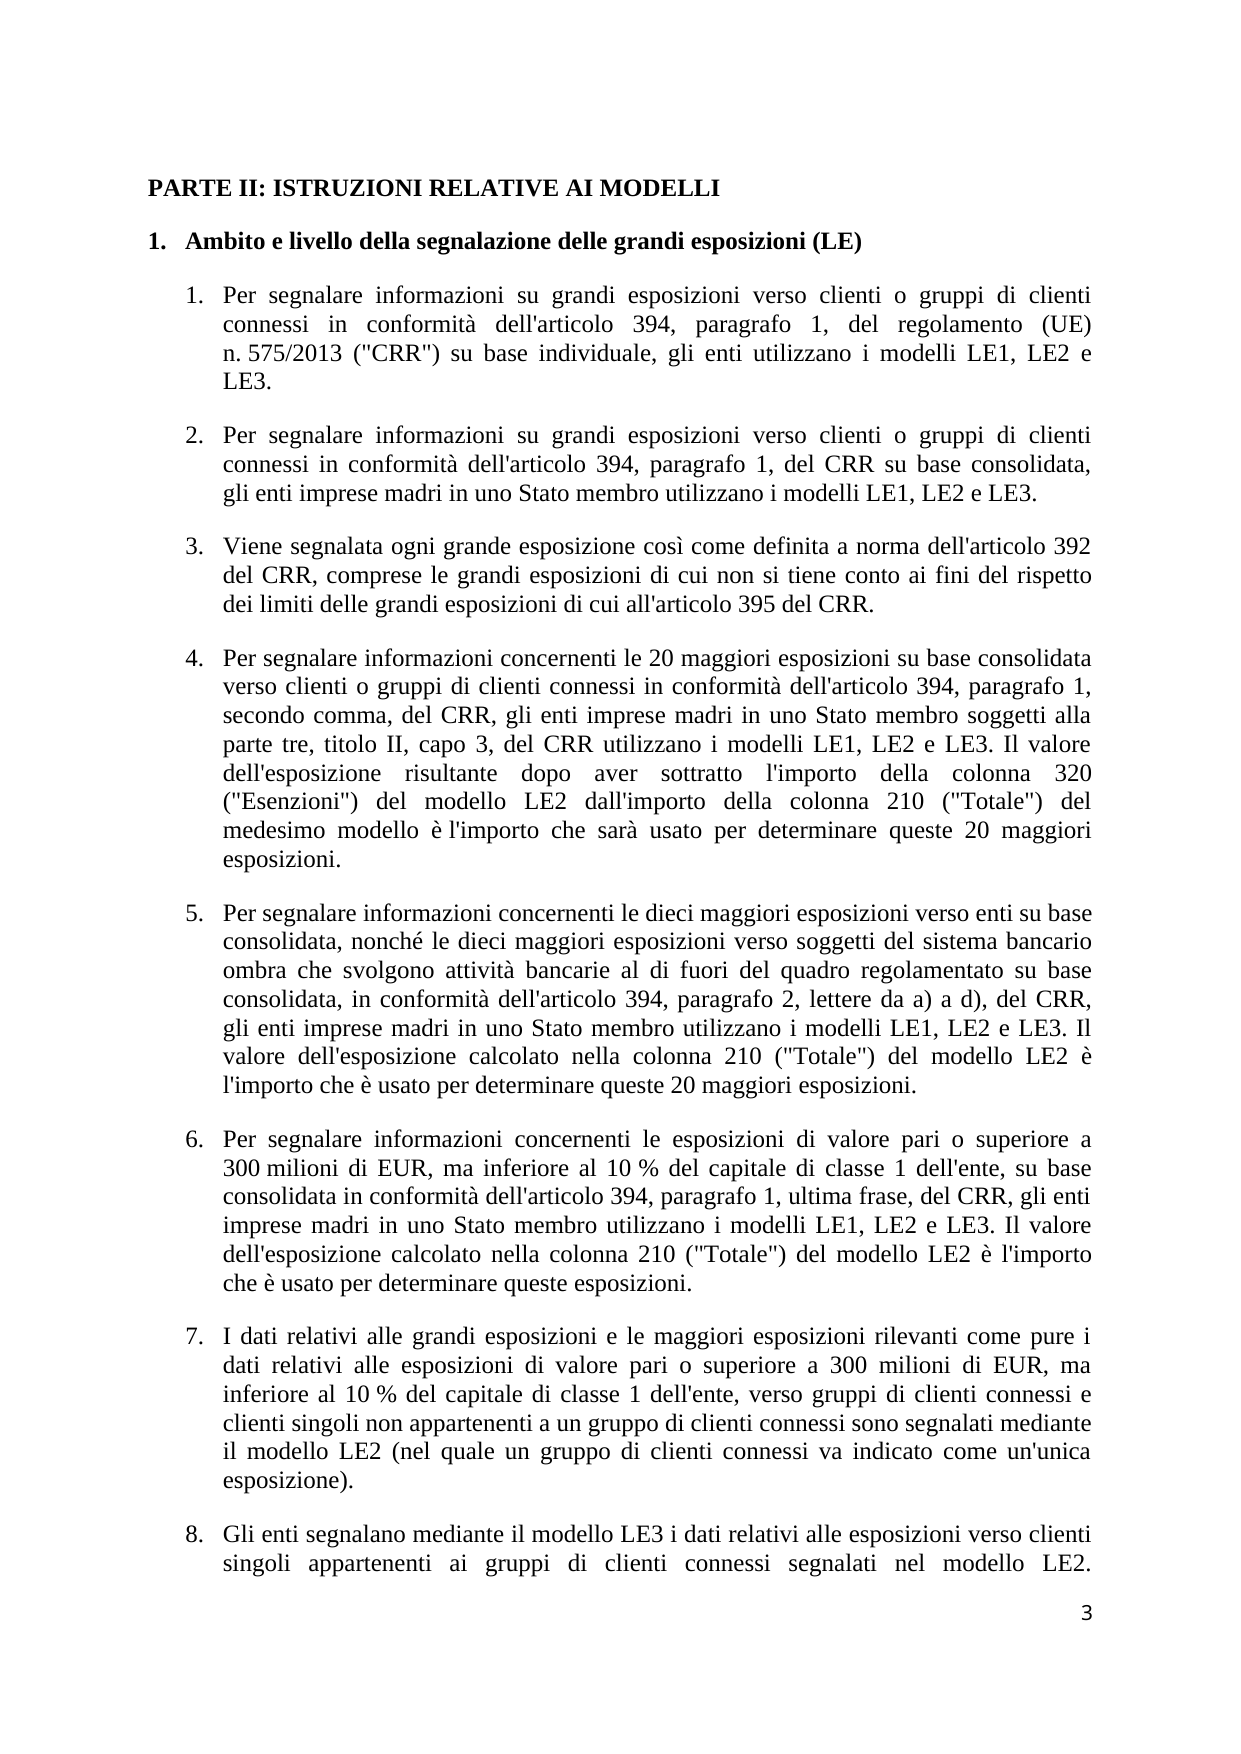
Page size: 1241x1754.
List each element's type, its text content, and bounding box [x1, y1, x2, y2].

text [185, 1519, 1093, 1576]
text Viene segnalata ogni grande esposizione così come definita a norma dell'articolo 392 del CRR, comprese le grandi esposizioni di cui non si tiene conto ai fini del rispetto dei limiti delle grandi esposizioni di cui all'articolo 395 del CRR. [185, 531, 1093, 618]
list Per segnalare informazioni su grandi esposizioni verso clienti o gruppi di clienti connessi in conformità dell'articolo 394, paragrafo 1, del regolamento (UE) n. 575/2013 ("CRR") su base individuale, gli enti utilizzano i modelli LE1, LE2 e LE3. [185, 280, 1093, 395]
text Per segnalare informazioni concernenti le dieci maggiori esposizioni verso enti su base consolidata, nonché le dieci maggiori esposizioni verso soggetti del sistema bancario ombra che svolgono attività bancarie al di fuori del quadro regolamentato su base consolidata, in conformità dell'articolo 394, paragrafo 2, lettere da a) a d), del CRR, gli enti imprese madri in uno Stato membro utilizzano i modelli LE1, LE2 e LE3. Il valore dell'esposizione calcolato nella colonna 210 ("Totale") del modello LE2 è l'importo che è usato per determinare queste 20 maggiori esposizioni. [185, 898, 1093, 1099]
text Per segnalare informazioni su grandi esposizioni verso clienti o gruppi di clienti connessi in conformità dell'articolo 394, paragrafo 1, del CRR su base consolidata, gli enti imprese madri in uno Stato membro utilizzano i modelli LE1, LE2 e LE3. [185, 420, 1093, 506]
text I dati relativi alle grandi esposizioni e le maggiori esposizioni rilevanti come pure i dati relativi alle esposizioni di valore pari o superiore a 300 milioni di EUR, ma inferiore al 10 % del capitale di classe 1 dell'ente, verso gruppi di clienti connessi e clienti singoli non appartenenti a un gruppo di clienti connessi sono segnalati mediante il modello LE2 (nel quale un gruppo di clienti connessi va indicato come un'unica esposizione). [185, 1321, 1093, 1494]
list Ambito e livello della segnalazione delle grandi esposizioni (LE) [148, 226, 1093, 255]
subtitle PARTE II: ISTRUZIONI RELATIVE AI MODELLI [148, 173, 1093, 201]
text Per segnalare informazioni concernenti le 20 maggiori esposizioni su base consolidata verso clienti o gruppi di clienti connessi in conformità dell'articolo 394, paragrafo 1, secondo comma, del CRR, gli enti imprese madri in uno Stato membro soggetti alla parte tre, titolo II, capo 3, del CRR utilizzano i modelli LE1, LE2 e LE3. Il valore dell'esposizione risultante dopo aver sottratto l'importo della colonna 320 ("Esenzioni") del modello LE2 dall'importo della colonna 210 ("Totale") del medesimo modello è l'importo che sarà usato per determinare queste 20 maggiori esposizioni. [185, 643, 1093, 873]
text Per segnalare informazioni concernenti le esposizioni di valore pari o superiore a 300 milioni di EUR, ma inferiore al 10 % del capitale di classe 1 dell'ente, su base consolidata in conformità dell'articolo 394, paragrafo 1, ultima frase, del CRR, gli enti imprese madri in uno Stato membro utilizzano i modelli LE1, LE2 e LE3. Il valore dell'esposizione calcolato nella colonna 210 ("Totale") del modello LE2 è l'importo che è usato per determinare queste esposizioni. [185, 1124, 1093, 1296]
